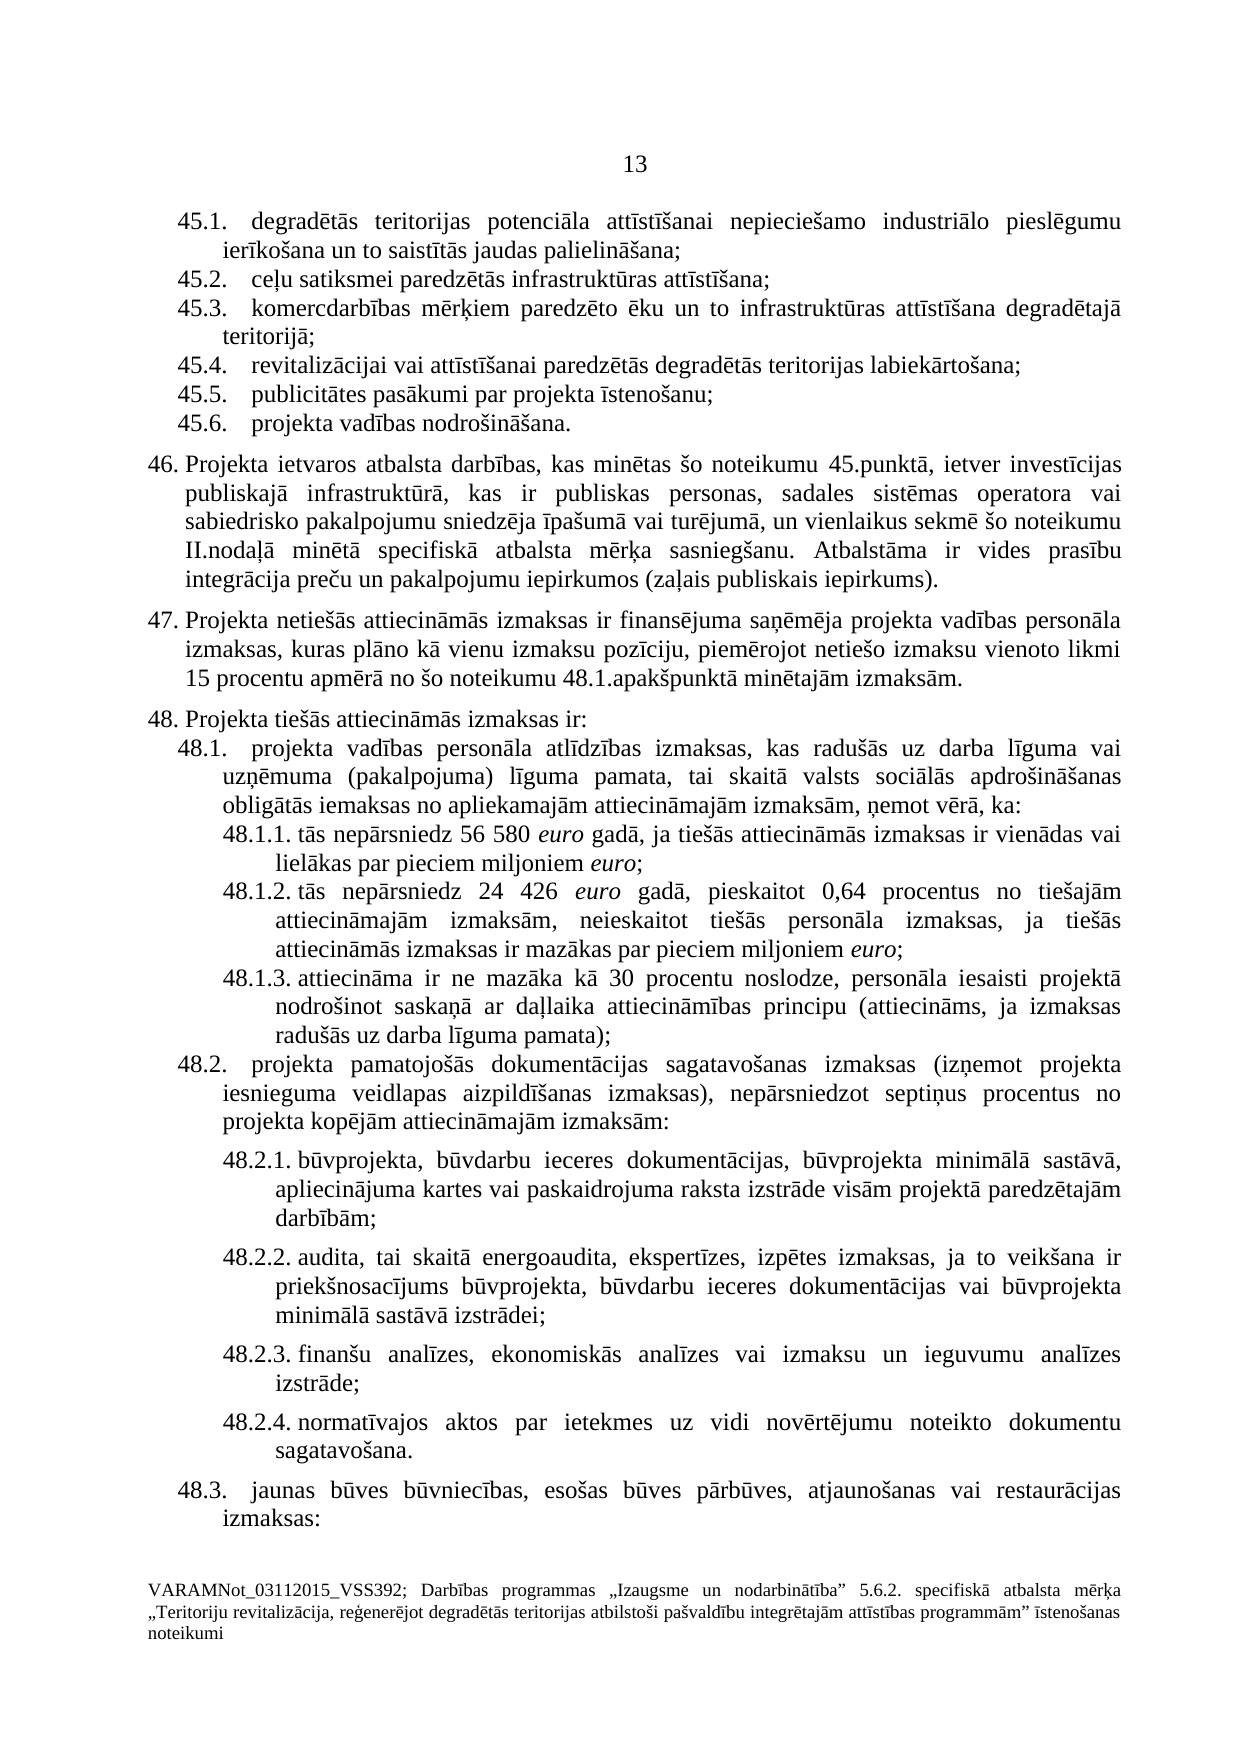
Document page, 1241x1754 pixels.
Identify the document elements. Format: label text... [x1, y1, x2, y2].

list Projekta tiešās attiecināmās izmaksas ir: [148, 704, 1122, 733]
list projekta vadības nodrošināšana. [177, 408, 1122, 436]
list komercdarbības mērķiem paredzēto ēku un to infrastruktūras attīstīšana degradētajā teritorijā; [177, 293, 1122, 350]
list revitalizācijai vai attīstīšanai paredzētās degradētās teritorijas labiekārtošana; [177, 350, 1122, 379]
list Projekta ietvaros atbalsta darbības, kas minētas šo noteikumu 45.punktā, ietver investīcijas publiskajā infrastruktūrā, kas ir publiskas personas, sadales sistēmas operatora vai sabiedrisko pakalpojumu sniedzēja īpašumā vai turējumā, un vienlaikus sekmē šo noteikumu II.nodaļā minētā specifiskā atbalsta mērķa sasniegšanu. Atbalstāma ir vides prasību integrācija preču un pakalpojumu iepirkumos (zaļais publiskais iepirkums). [148, 449, 1122, 593]
list jaunas būves būvniecības, esošas būves pārbūves, atjaunošanas vai restaurācijas izmaksas: [177, 1475, 1122, 1532]
list projekta vadības personāla atlīdzības izmaksas, kas radušās uz darba līguma vai uzņēmuma (pakalpojuma) līguma pamata, tai skaitā valsts sociālās apdrošināšanas obligātās iemaksas no apliekamajām attiecināmajām izmaksām, ņemot vērā, ka: [177, 733, 1122, 819]
list tās nepārsniedz 24 426 euro gadā, pieskaitot 0,64 procentus no tiešajām attiecināmajām izmaksām, neieskaitot tiešās personāla izmaksas, ja tiešās attiecināmās izmaksas ir mazākas par pieciem miljoniem euro; [223, 876, 1122, 963]
list finanšu analīzes, ekonomiskās analīzes vai izmaksu un ieguvumu analīzes izstrāde; [223, 1339, 1122, 1396]
list attiecināma ir ne mazāka kā 30 procentu noslodze, personāla iesaisti projektā nodrošinot saskaņā ar daļlaika attiecināmības principu (attiecināms, ja izmaksas radušās uz darba līguma pamata); [223, 963, 1122, 1049]
list publicitātes pasākumi par projekta īstenošanu; [177, 379, 1122, 408]
list projekta pamatojošās dokumentācijas sagatavošanas izmaksas (izņemot projekta iesnieguma veidlapas aizpildīšanas izmaksas), nepārsniedzot septiņus procentus no projekta kopējām attiecināmajām izmaksām: [177, 1049, 1122, 1135]
list ceļu satiksmei paredzētās infrastruktūras attīstīšana; [177, 264, 1122, 293]
list Projekta netiešās attiecināmās izmaksas ir finansējuma saņēmēja projekta vadības personāla izmaksas, kuras plāno kā vienu izmaksu pozīciju, piemērojot netiešo izmaksu vienoto likmi 15 procentu apmērā no šo noteikumu 48.1.apakšpunktā minētajām izmaksām. [148, 605, 1122, 691]
list audita, tai skaitā energoaudita, ekspertīzes, izpētes izmaksas, ja to veikšana ir priekšnosacījums būvprojekta, būvdarbu ieceres dokumentācijas vai būvprojekta minimālā sastāvā izstrādei; [223, 1242, 1122, 1328]
list tās nepārsniedz 56 580 euro gadā, ja tiešās attiecināmās izmaksas ir vienādas vai lielākas par pieciem miljoniem euro; [223, 819, 1122, 876]
list būvprojekta, būvdarbu ieceres dokumentācijas, būvprojekta minimālā sastāvā, apliecinājuma kartes vai paskaidrojuma raksta izstrāde visām projektā paredzētajām darbībām; [223, 1146, 1122, 1232]
list normatīvajos aktos par ietekmes uz vidi novērtējumu noteikto dokumentu sagatavošana. [223, 1407, 1122, 1464]
list degradētās teritorijas potenciāla attīstīšanai nepieciešamo industriālo pieslēgumu ierīkošana un to saistītās jaudas palielināšana; [177, 206, 1122, 264]
